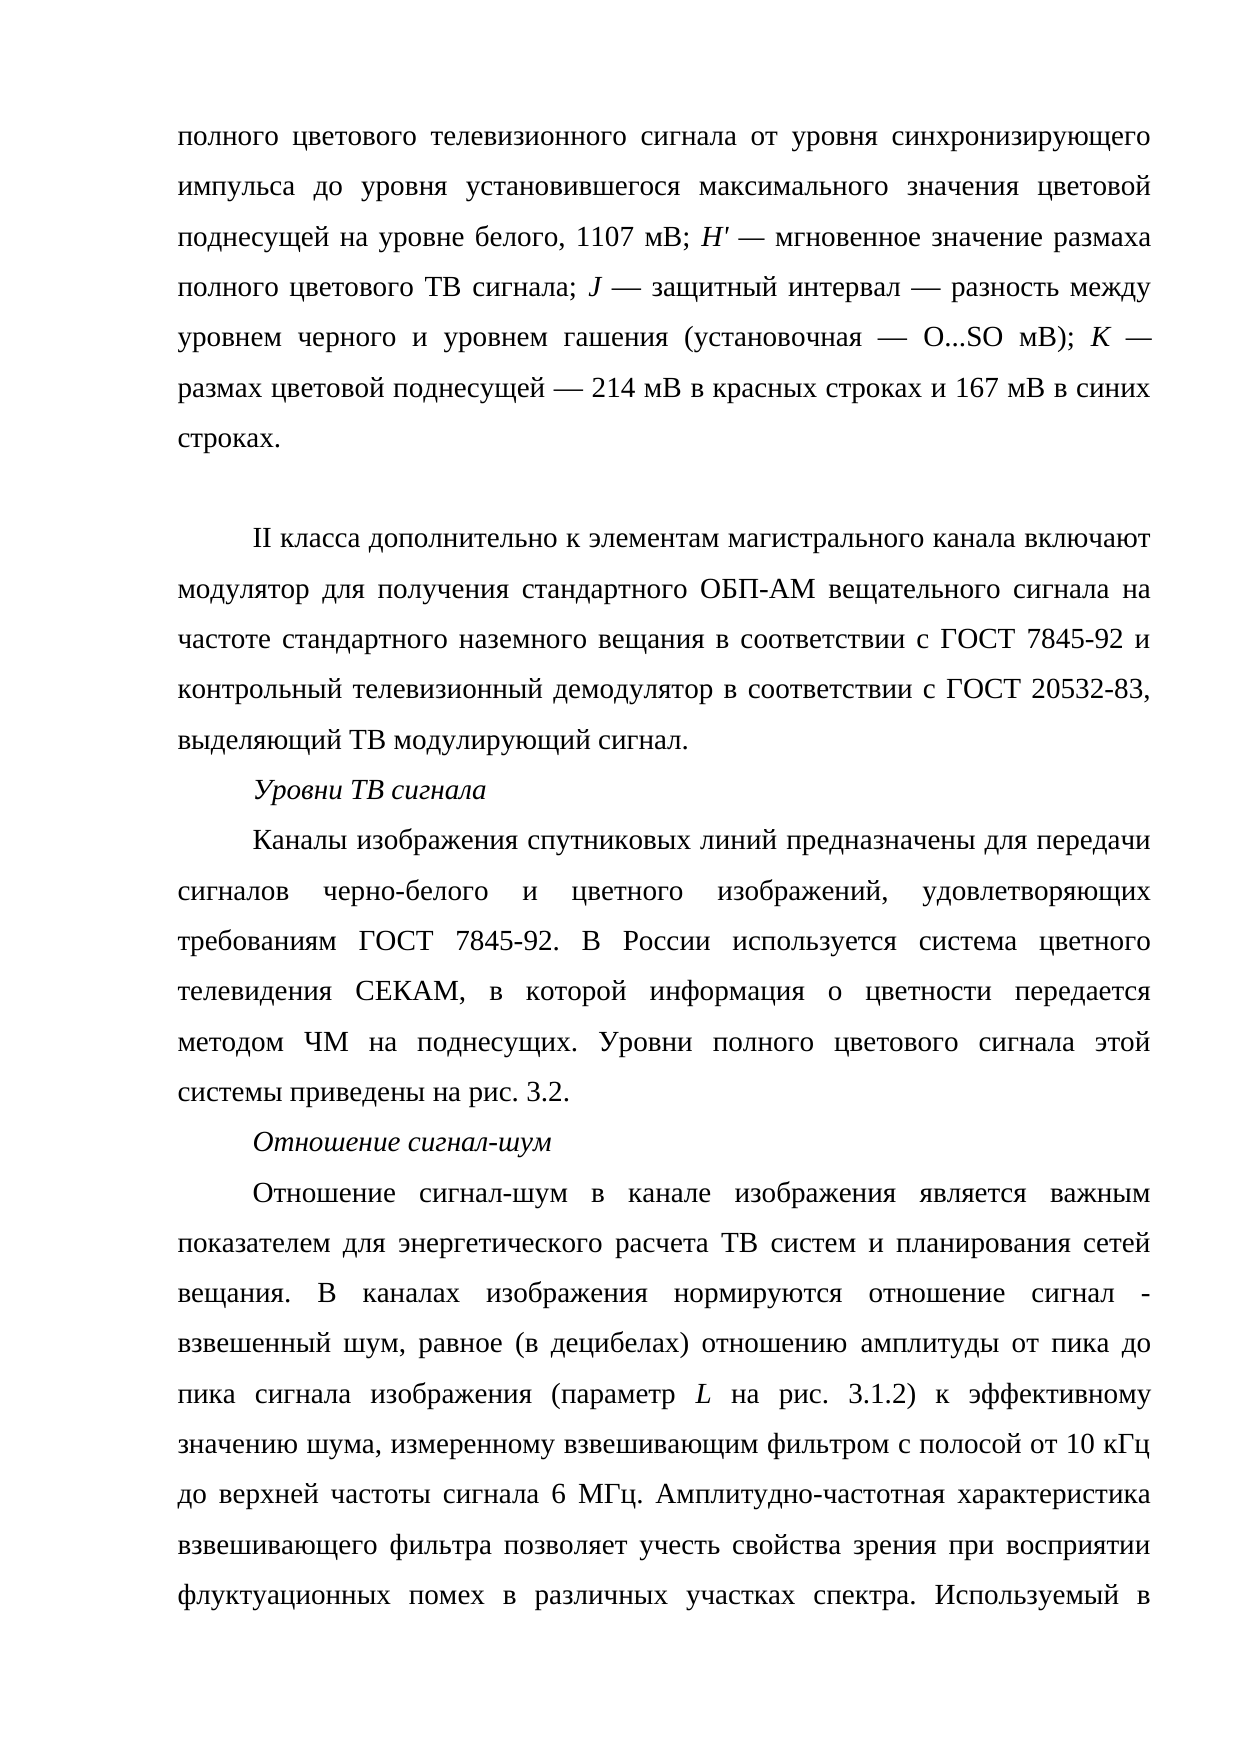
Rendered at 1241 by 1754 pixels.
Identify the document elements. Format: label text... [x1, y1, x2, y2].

text Уровни ТВ сигнала [177, 772, 1152, 806]
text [177, 118, 1152, 453]
text Отношение сигнал-шум [177, 1124, 1152, 1158]
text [177, 1175, 1152, 1611]
text Каналы изображения спутниковых линий предназначены для передачи сигналов черно-белого и цветного изображений, удовлетворяющих требованиям ГОСТ 7845-92. В России используется система цветного телевидения СЕКАМ, в которой информация о цветности передается методом ЧМ на поднесущих. Уровни полного цветового сигнала этой системы приведены на рис. 3.2. [177, 822, 1152, 1108]
text II класса дополнительно к элементам магистрального канала включают модулятор для получения стандартного ОБП-АМ вещательного сигнала на частоте стандартного наземного вещания в соответствии с ГОСТ 7845-92 и контрольный телевизионный демодулятор в соответствии с ГОСТ 20532-83, выделяющий ТВ модулирующий сигнал. [177, 521, 1152, 755]
